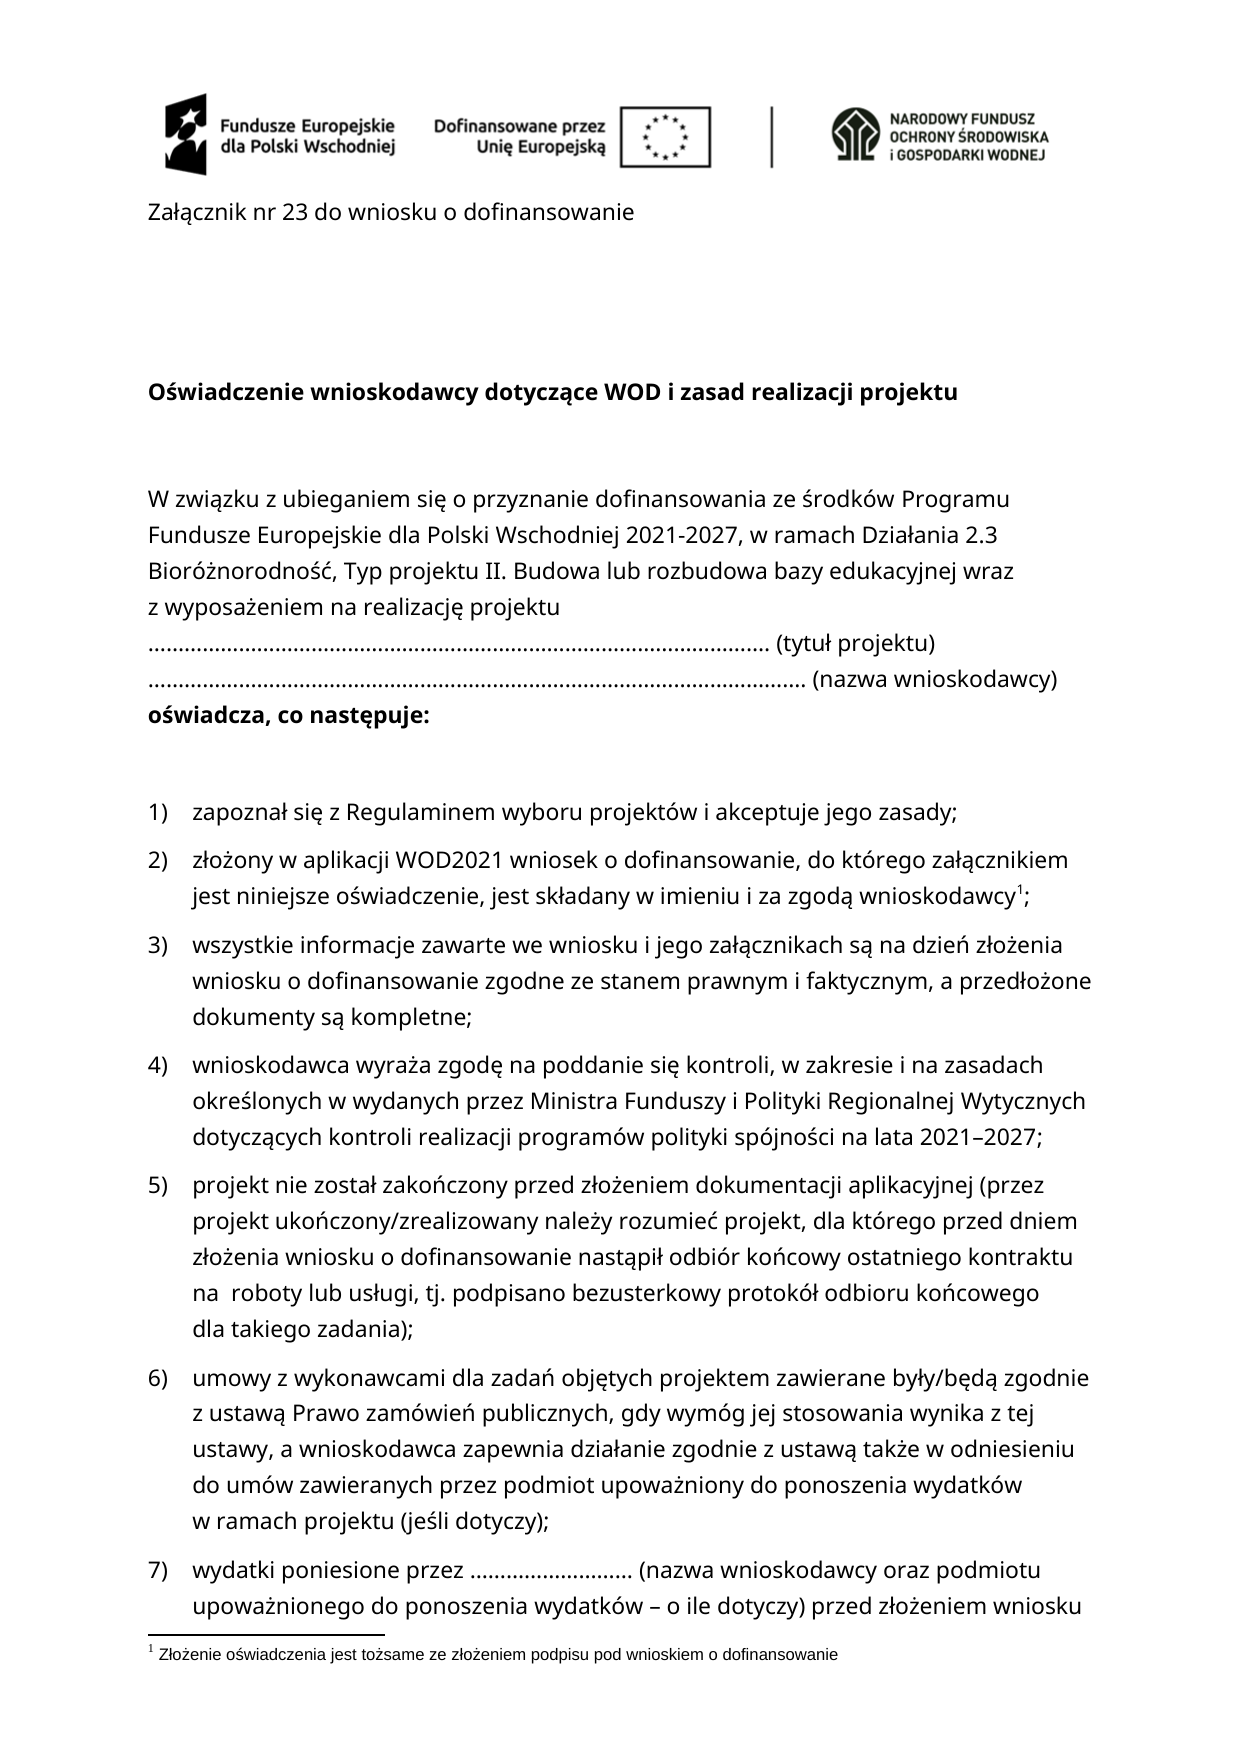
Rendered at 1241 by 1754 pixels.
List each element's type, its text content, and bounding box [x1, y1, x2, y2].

text W związku z ubieganiem się o przyznanie dofinansowania ze środków Programu Fundusze Europejskie dla Polski Wschodniej 2021-2027, w ramach Działania 2.3 Bioróżnorodność, Typ projektu II. Budowa lub rozbudowa bazy edukacyjnej wraz z wyposażeniem na realizację projektu …………………………………………………………………………………………. (tytuł projektu) ………………………………………………………………………………………………. (nazwa wnioskodawcy) oświadcza, co następuje: [148, 483, 1092, 730]
list zapoznał się z Regulaminem wyboru projektów i akceptuje jego zasady; [148, 796, 1092, 827]
list wnioskodawca wyraża zgodę na poddanie się kontroli, w zakresie i na zasadach określonych w wydanych przez Ministra Funduszy i Polityki Regionalnej Wytycznych dotyczących kontroli realizacji programów polityki spójności na lata 2021–2027; [148, 1049, 1092, 1152]
list umowy z wykonawcami dla zadań objętych projektem zawierane były/będą zgodnie z ustawą Prawo zamówień publicznych, gdy wymóg jej stosowania wynika z tej ustawy, a wnioskodawca zapewnia działanie zgodnie z ustawą także w odniesieniu do umów zawieranych przez podmiot upoważniony do ponoszenia wydatków w ramach projektu (jeśli dotyczy); [148, 1361, 1092, 1536]
text Załącznik nr 23 do wniosku o dofinansowanie [148, 196, 1092, 227]
list wszystkie informacje zawarte we wniosku i jego załącznikach są na dzień złożenia wniosku o dofinansowanie zgodne ze stanem prawnym i faktycznym, a przedłożone dokumenty są kompletne; [148, 929, 1092, 1032]
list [148, 1554, 1092, 1621]
text Oświadczenie wnioskodawcy dotyczące WOD i zasad realizacji projektu [148, 376, 1092, 407]
list złożony w aplikacji WOD2021 wniosek o dofinansowanie, do którego załącznikiem jest niniejsze oświadczenie, jest składany w imieniu i za zgodą wnioskodawcy; [148, 844, 1092, 911]
picture [147, 73, 1093, 196]
list projekt nie został zakończony przed złożeniem dokumentacji aplikacyjnej (przez projekt ukończony/zrealizowany należy rozumieć projekt, dla którego przed dniem złożenia wniosku o dofinansowanie nastąpił odbiór końcowy ostatniego kontraktu na roboty lub usługi, tj. podpisano bezusterkowy protokół odbioru końcowego dla takiego zadania); [148, 1169, 1092, 1344]
